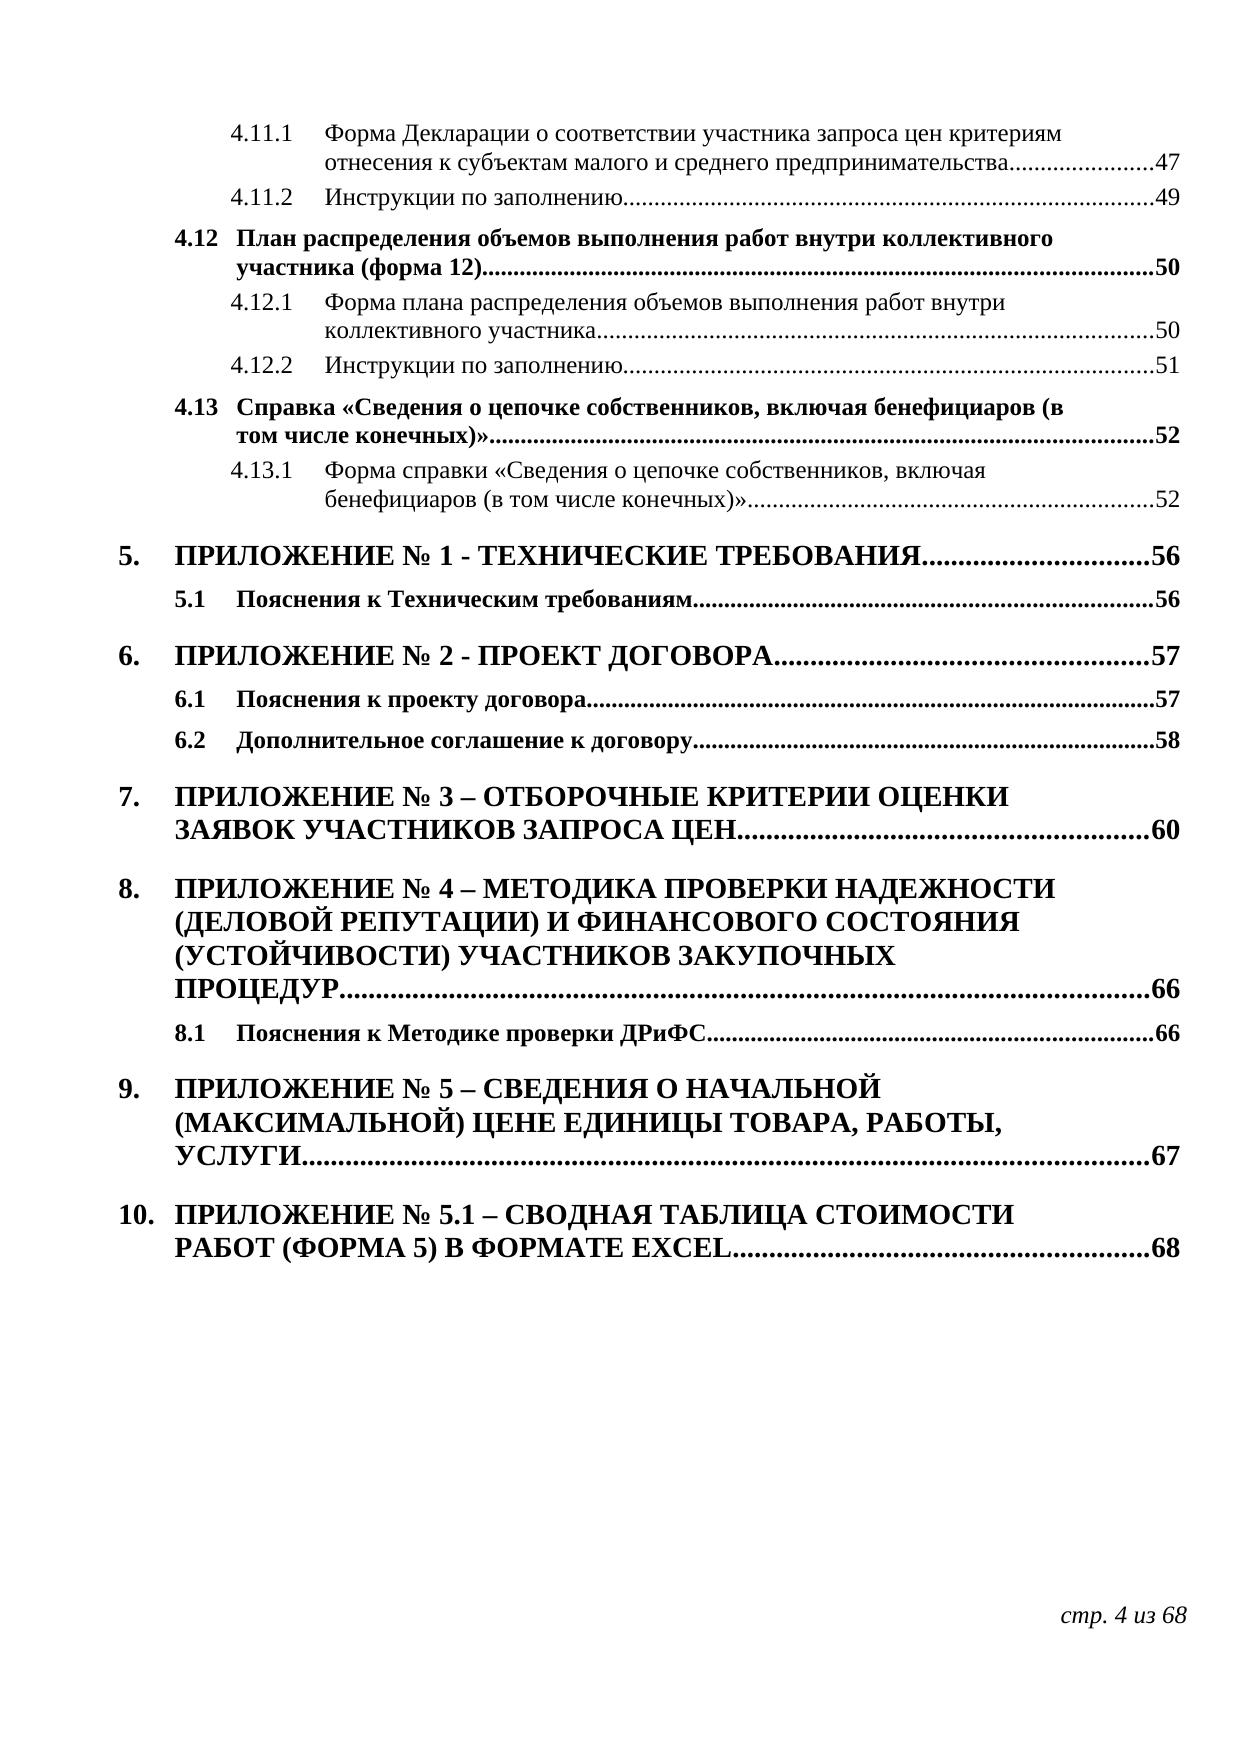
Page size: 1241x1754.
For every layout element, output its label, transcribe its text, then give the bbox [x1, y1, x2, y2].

text 5.1 Пояснения к Техническим требованиям 56 [174, 584, 1093, 613]
text 4.12.2 Инструкции по заполнению 51 [230, 351, 1063, 379]
text 8. Приложение № 4 – Методика проверки надежности (деловой репутации) и финансового состояния (устойчивости) участников закупочных процедур 66 [118, 871, 1063, 1005]
text 4.13 Справка «Сведения о цепочке собственников, включая бенефициаров (в том числе конечных)» 52 [174, 392, 1093, 449]
text 4.11.1 Форма Декларации о соответствии участника запроса цен критериям отнесения к субъектам малого и среднего предпринимательства 47 [230, 118, 1063, 176]
text 4.12.1 Форма плана распределения объемов выполнения работ внутри коллективного участника 50 [230, 287, 1063, 344]
text 6.1 Пояснения к проекту договора 57 [174, 684, 1093, 713]
text 6.2 Дополнительное соглашение к договору 58 [174, 725, 1093, 754]
text 6. Приложение № 2 - Проект Договора 57 [118, 638, 1063, 671]
text 4.13.1 Форма справки «Сведения о цепочке собственников, включая бенефициаров (в том числе конечных)» 52 [230, 456, 1063, 513]
text 8.1 Пояснения к Методике проверки ДРиФС 66 [174, 1018, 1093, 1046]
text 4.11.2 Инструкции по заполнению 49 [230, 182, 1063, 211]
text 5. Приложение № 1 - Технические требования 56 [118, 538, 1063, 572]
text 9. Приложение № 5 – Сведения о начальной (максимальной) цене единицы товара, работы, услуги 67 [118, 1071, 1063, 1172]
text 4.12 План распределения объемов выполнения работ внутри коллективного участника (форма 12) 50 [174, 223, 1093, 281]
text 7. Приложение № 3 – Отборочные критерии оценки заявок Участников запроса цен 60 [118, 779, 1063, 846]
text 10. Приложение № 5.1 – Сводная таблица стоимости работ (форма 5) в формате Excel 68 [118, 1197, 1063, 1264]
